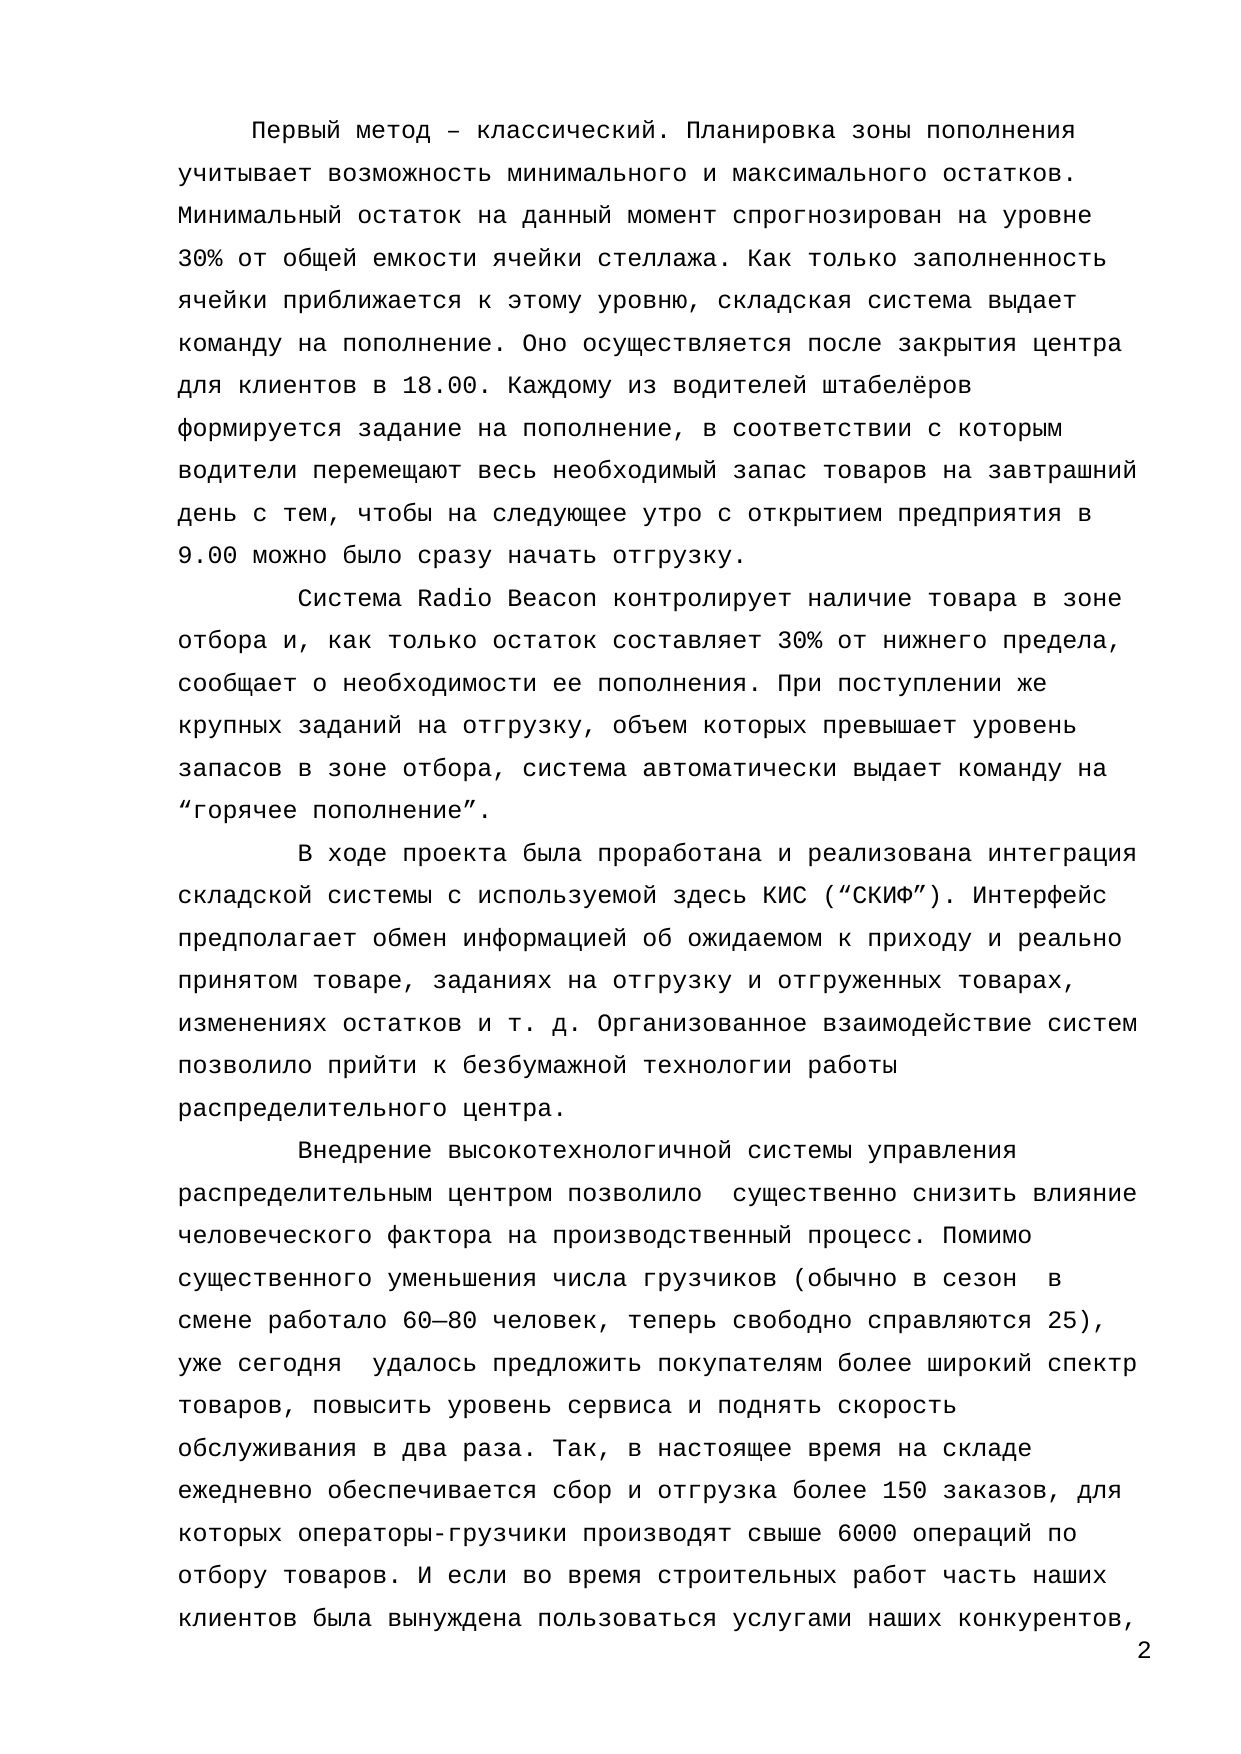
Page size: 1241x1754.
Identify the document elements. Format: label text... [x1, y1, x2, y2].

text Первый метод – классический. Планировка зоны пополнения учитывает возможность минимального и максимального остатков. Минимальный остаток на данный момент спрогнозирован на уровне 30% от общей емкости ячейки стеллажа. Как только заполненность ячейки приближается к этому уровню, складская система выдает команду на пополнение. Оно осуществляется после закрытия центра для клиентов в 18.00. Каждому из водителей штабелёров формируется задание на пополнение, в соответствии с которым водители перемещают весь необходимый запас товаров на завтрашний день с тем, чтобы на следующее утро с открытием предприятия в 9.00 можно было сразу начать отгрузку. [177, 118, 1152, 571]
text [177, 586, 1152, 1634]
